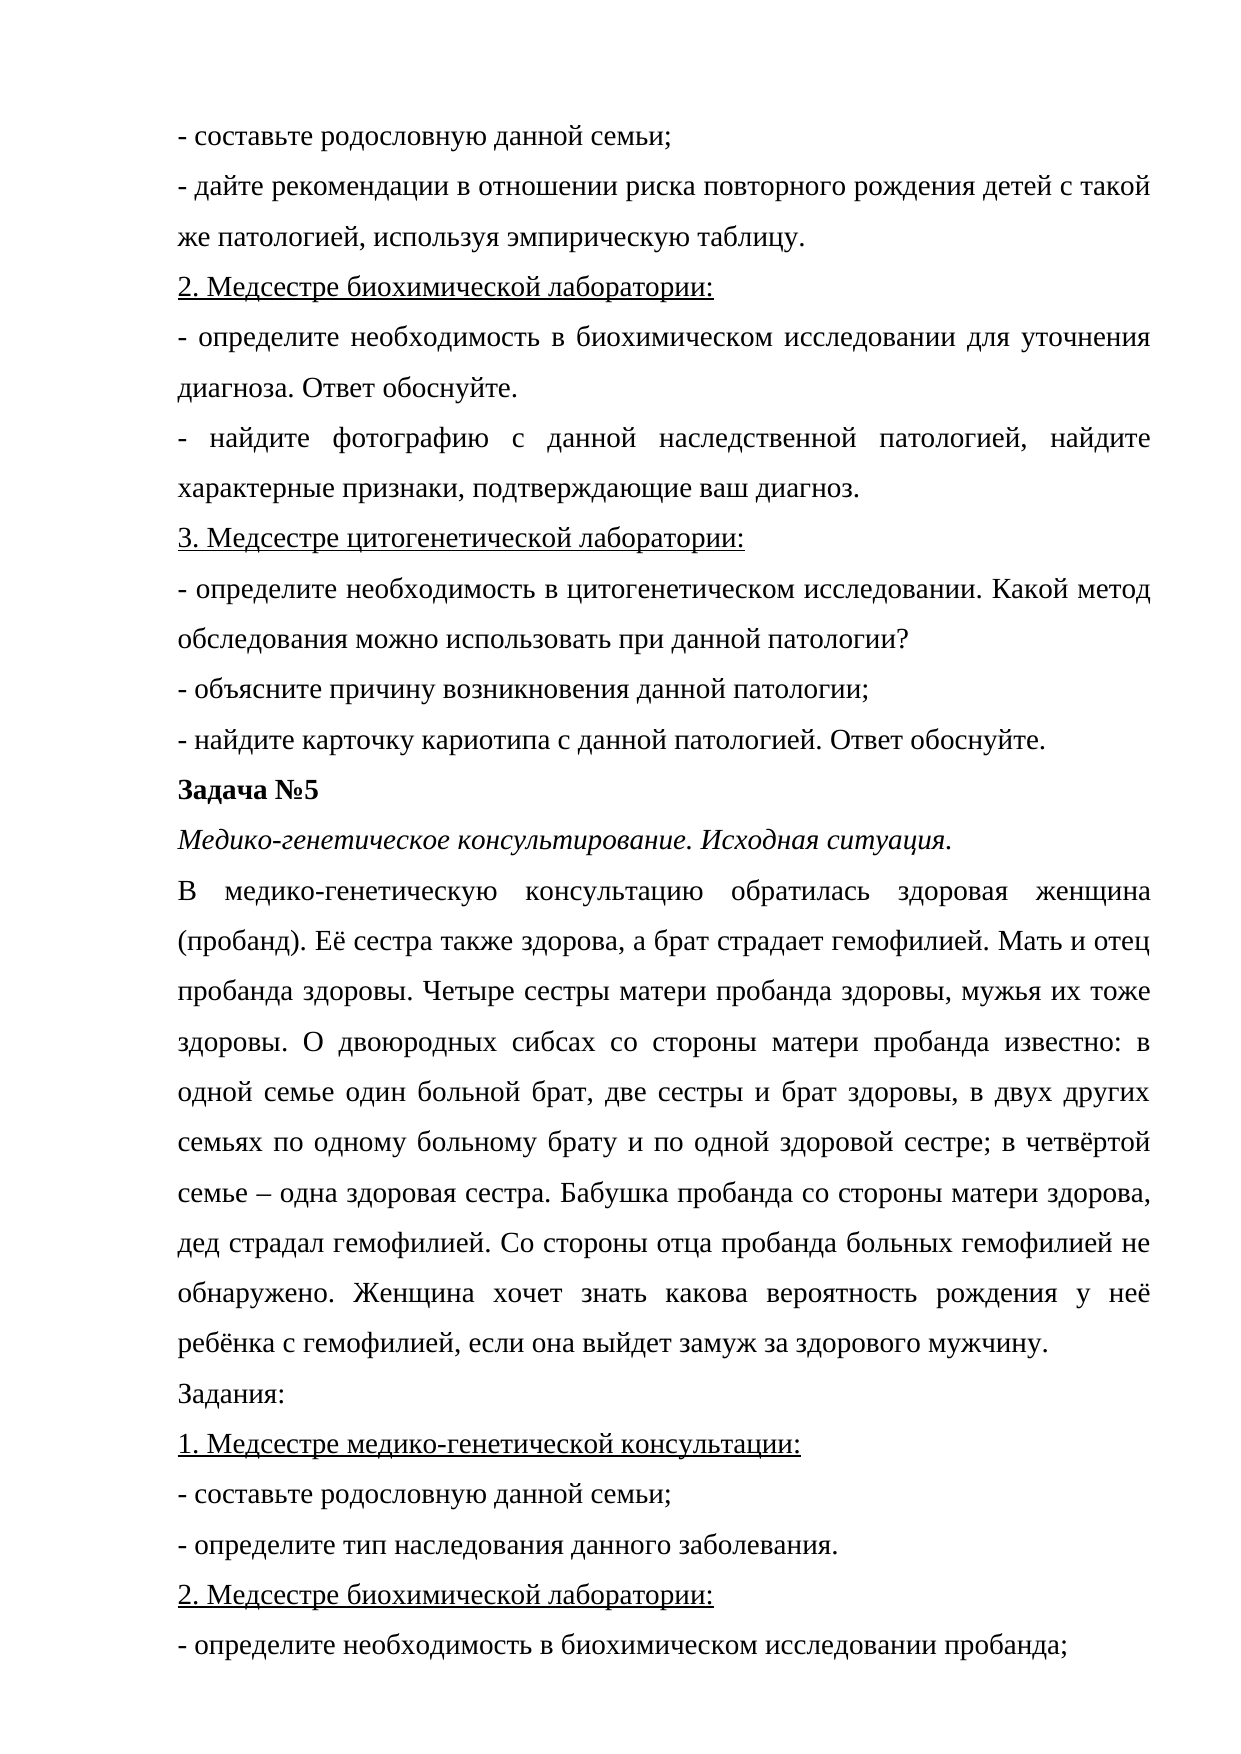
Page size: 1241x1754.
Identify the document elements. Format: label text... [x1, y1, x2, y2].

text - дайте рекомендации в отношении риска повторного рождения детей с такой же патологией, используя эмпирическую таблицу. [177, 168, 1152, 252]
text - найдите фотографию с данной наследственной патологией, найдите характерные признаки, подтверждающие ваш диагноз. [177, 420, 1152, 504]
text - найдите карточку кариотипа с данной патологией. Ответ обоснуйте. [177, 722, 1152, 755]
text Задания: [177, 1376, 1152, 1409]
text - составьте родословную данной семьи; [177, 1477, 1152, 1510]
text - объясните причину возникновения данной патологии; [177, 672, 1152, 705]
text - определите необходимость в биохимическом исследовании для уточнения диагноза. Ответ обоснуйте. [177, 319, 1152, 403]
text 3. Медсестре цитогенетической лаборатории: [177, 521, 1152, 554]
text 1. Медсестре медико-генетической консультации: [177, 1426, 1152, 1460]
text - определите тип наследования данного заболевания. [177, 1527, 1152, 1560]
text В медико-генетическую консультацию обратилась здоровая женщина (пробанд). Её сестра также здорова, а брат страдает гемофилией. Мать и отец пробанда здоровы. Четыре сестры матери пробанда здоровы, мужья их тоже здоровы. О двоюродных сибсах со стороны матери пробанда известно: в одной семье один больной брат, две сестры и брат здоровы, в двух других семьях по одному больному брату и по одной здоровой сестре; в четвёртой семье – одна здоровая сестра. Бабушка пробанда со стороны матери здорова, дед страдал гемофилией. Со стороны отца пробанда больных гемофилией не обнаружено. Женщина хочет знать какова вероятность рождения у неё ребёнка с гемофилией, если она выйдет замуж за здорового мужчину. [177, 873, 1152, 1359]
text Медико-генетическое консультирование. Исходная ситуация. [177, 822, 1152, 856]
text - определите необходимость в цитогенетическом исследовании. Какой метод обследования можно использовать при данной патологии? [177, 571, 1152, 655]
text - составьте родословную данной семьи; [177, 118, 1152, 152]
text Задача №5 [177, 772, 1152, 806]
text 2. Медсестре биохимической лаборатории: [177, 1577, 1152, 1611]
text 2. Медсестре биохимической лаборатории: [177, 269, 1152, 303]
text - определите необходимость в биохимическом исследовании пробанда; [177, 1627, 1152, 1661]
